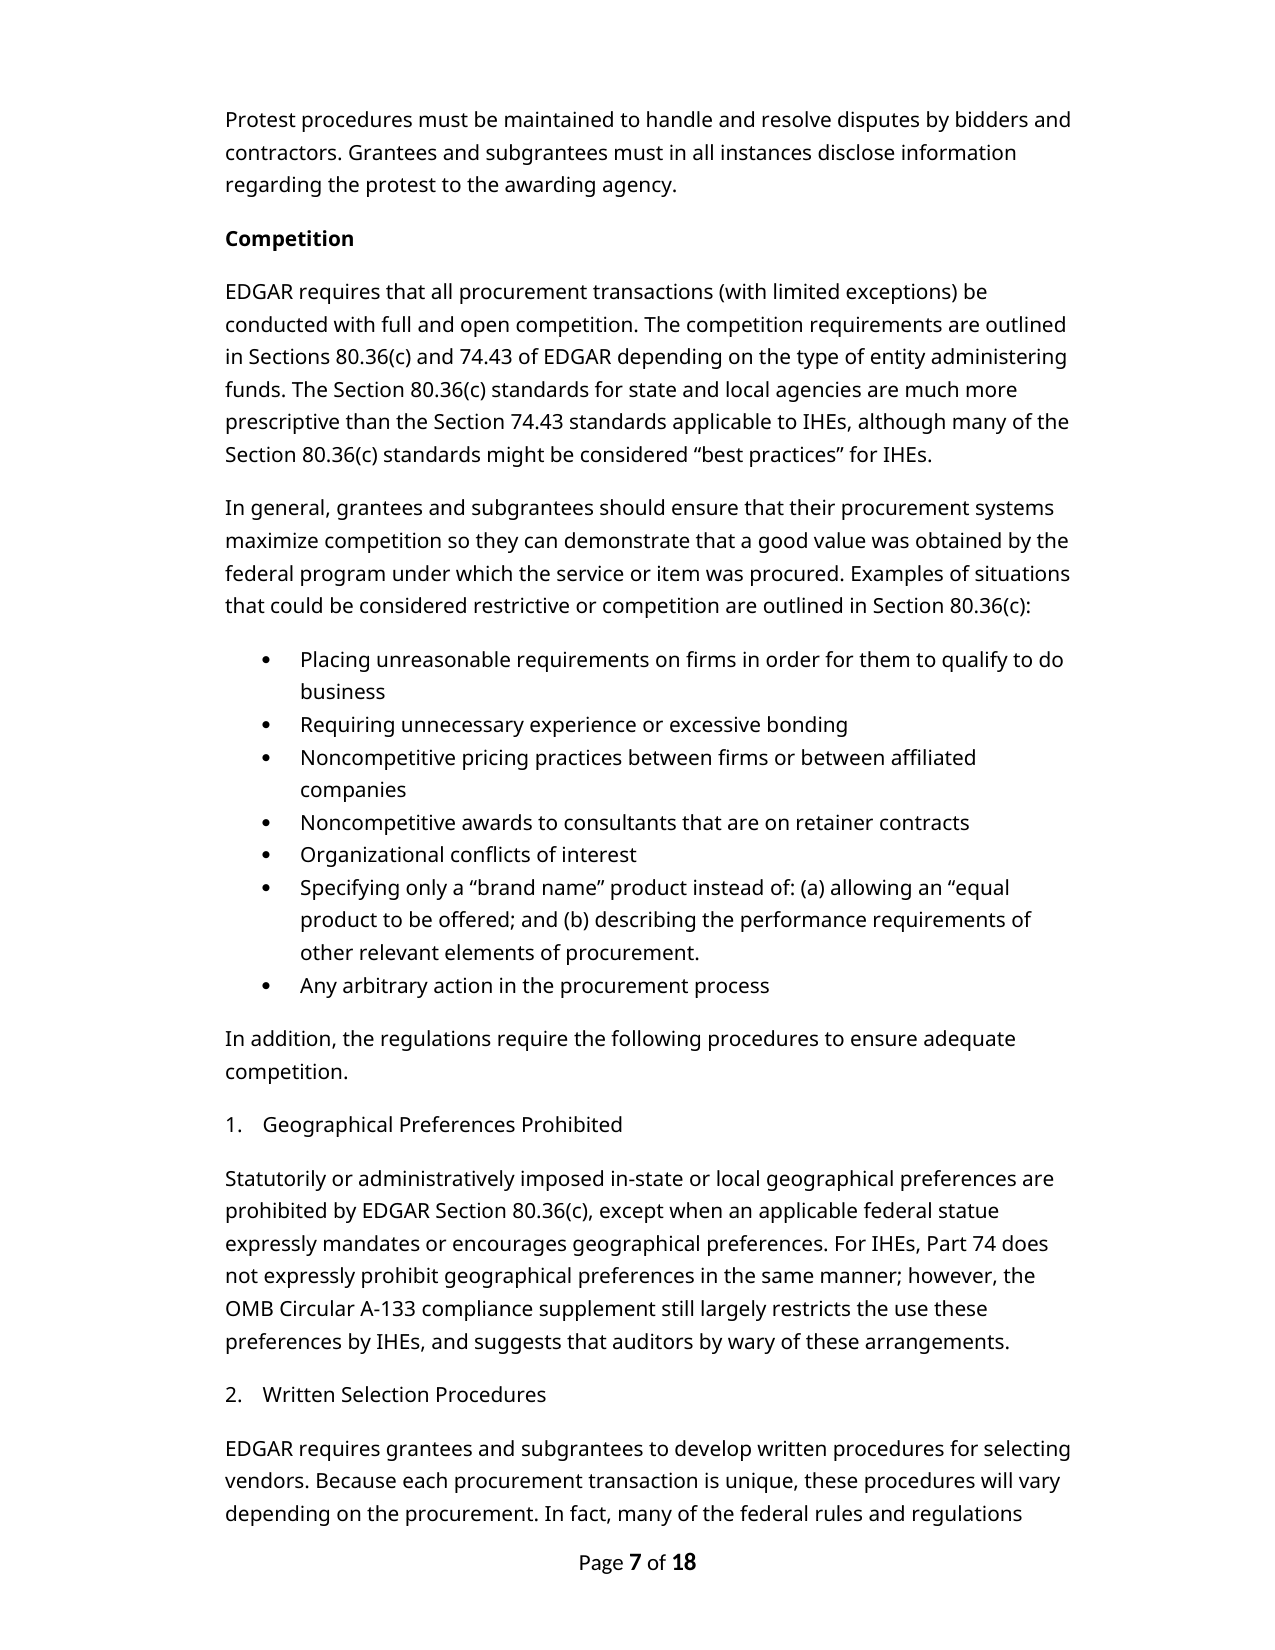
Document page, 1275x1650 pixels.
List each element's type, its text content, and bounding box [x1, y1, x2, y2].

list Any arbitrary action in the procurement process [262, 971, 1087, 999]
list Geographical Preferences Prohibited [225, 1110, 1087, 1139]
list Noncompetitive pricing practices between firms or between affiliated companies [262, 743, 1087, 804]
list Specifying only a “brand name” product instead of: (a) allowing an “equal product to be offered; and (b) describing the performance requirements of other relevant elements of procurement. [262, 873, 1087, 967]
text In general, grantees and subgrantees should ensure that their procurement systems maximize competition so they can demonstrate that a good value was obtained by the federal program under which the service or item was procured. Examples of situations that could be considered restrictive or competition are outlined in Section 80.36(c): [225, 493, 1087, 620]
list Placing unreasonable requirements on firms in order for them to qualify to do business [262, 645, 1087, 706]
list Written Selection Procedures [225, 1380, 1087, 1409]
text Statutorily or administratively imposed in-state or local geographical preferences are prohibited by EDGAR Section 80.36(c), except when an applicable federal statue expressly mandates or encourages geographical preferences. For IHEs, Part 74 does not expressly prohibit geographical preferences in the same manner; however, the OMB Circular A-133 compliance supplement still largely restricts the use these preferences by IHEs, and suggests that auditors by wary of these arrangements. [225, 1164, 1087, 1355]
text Protest procedures must be maintained to handle and resolve disputes by bidders and contractors. Grantees and subgrantees must in all instances disclose information regarding the protest to the awarding agency. [225, 105, 1087, 199]
text Competition [225, 224, 1087, 252]
text EDGAR requires that all procurement transactions (with limited exceptions) be conducted with full and open competition. The competition requirements are outlined in Sections 80.36(c) and 74.43 of EDGAR depending on the type of entity administering funds. The Section 80.36(c) standards for state and local agencies are much more prescriptive than the Section 74.43 standards applicable to IHEs, although many of the Section 80.36(c) standards might be considered “best practices” for IHEs. [225, 277, 1087, 468]
list Noncompetitive awards to consultants that are on retainer contracts [262, 808, 1087, 836]
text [225, 1434, 1087, 1527]
text In addition, the regulations require the following procedures to ensure adequate competition. [225, 1024, 1087, 1085]
list Organizational conflicts of interest [262, 840, 1087, 869]
list Requiring unnecessary experience or excessive bonding [262, 710, 1087, 738]
